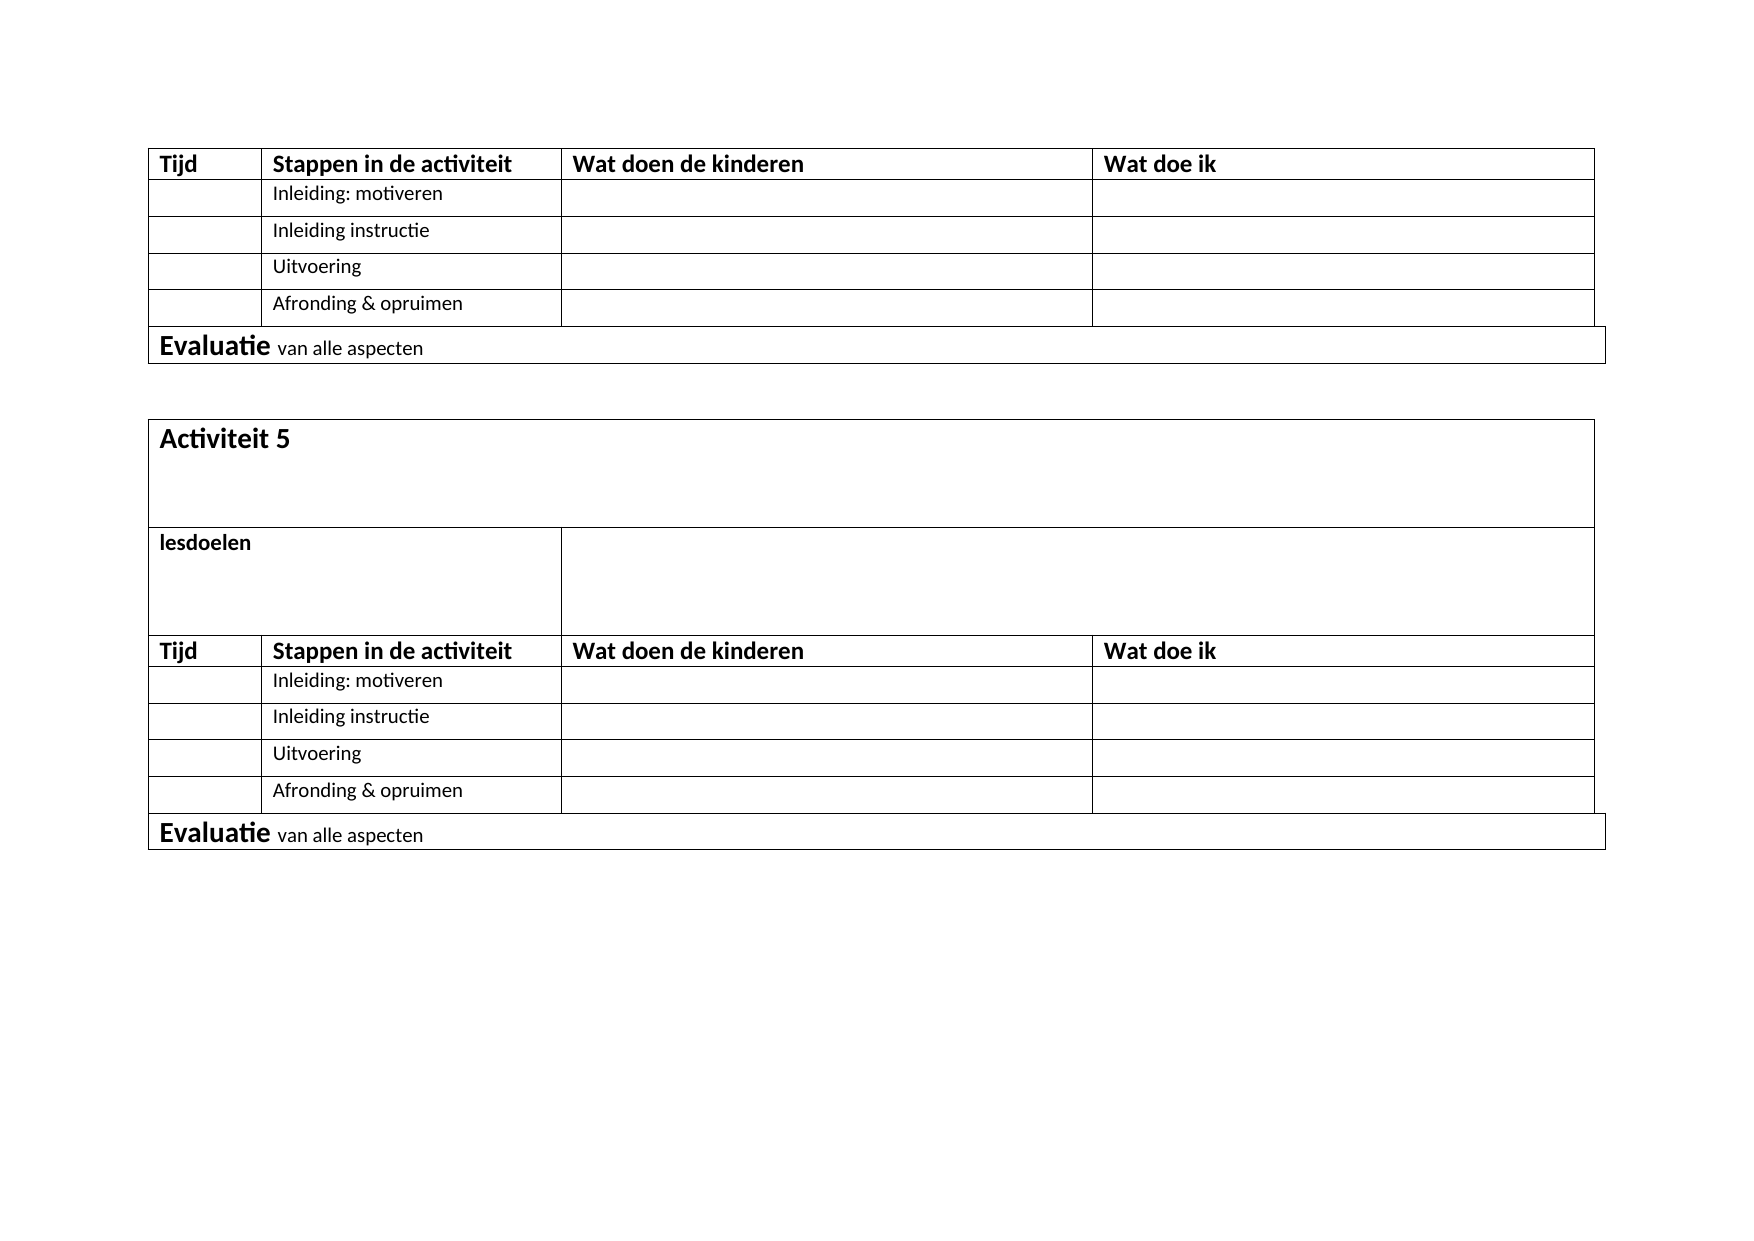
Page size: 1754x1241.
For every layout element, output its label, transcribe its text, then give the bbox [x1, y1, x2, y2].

table_cell [1093, 254, 1594, 289]
table_cell Afronding & opruimen [262, 777, 561, 813]
table_cell Inleiding instructie [262, 217, 561, 252]
table_cell [149, 667, 261, 703]
table_cell [562, 290, 1092, 326]
table_cell [1093, 777, 1594, 813]
table_cell Stappen in de activiteit [262, 636, 561, 666]
table_cell lesdoelen [149, 528, 561, 634]
table_cell Afronding & opruimen [262, 290, 561, 326]
table_cell Inleiding: motiveren [262, 667, 561, 703]
table_cell Wat doe ik [1093, 149, 1594, 179]
table_cell Uitvoering [262, 254, 561, 289]
table_cell [1093, 740, 1594, 776]
table_cell Tijd [149, 149, 261, 179]
table_cell Wat doe ik [1093, 636, 1594, 666]
table_cell [562, 777, 1092, 813]
table_cell [562, 217, 1092, 252]
table_cell [562, 740, 1092, 776]
table_cell [149, 254, 261, 289]
table_cell [1093, 290, 1594, 326]
table_cell Evaluatie van alle aspecten [149, 814, 1605, 849]
table_cell [149, 290, 261, 326]
table_cell [149, 777, 261, 813]
table_cell Evaluatie van alle aspecten [149, 327, 1605, 362]
table_cell [1093, 180, 1594, 216]
table_cell [149, 217, 261, 252]
table_cell Tijd [149, 636, 261, 666]
table_header Activiteit 5 [149, 420, 1594, 527]
table_cell [562, 667, 1092, 703]
table_cell Inleiding instructie [262, 704, 561, 739]
table_cell [1093, 667, 1594, 703]
table_cell [1093, 704, 1594, 739]
table_cell [562, 254, 1092, 289]
table_cell Stappen in de activiteit [262, 149, 561, 179]
table_cell Inleiding: motiveren [262, 180, 561, 216]
table_cell Wat doen de kinderen [562, 149, 1092, 179]
table_cell [149, 180, 261, 216]
table_cell [562, 528, 1594, 634]
table_cell [149, 704, 261, 739]
table_cell Wat doen de kinderen [562, 636, 1092, 666]
table_cell [149, 740, 261, 776]
table_cell [1093, 217, 1594, 252]
table_cell [562, 180, 1092, 216]
table_cell [562, 704, 1092, 739]
table_cell Uitvoering [262, 740, 561, 776]
